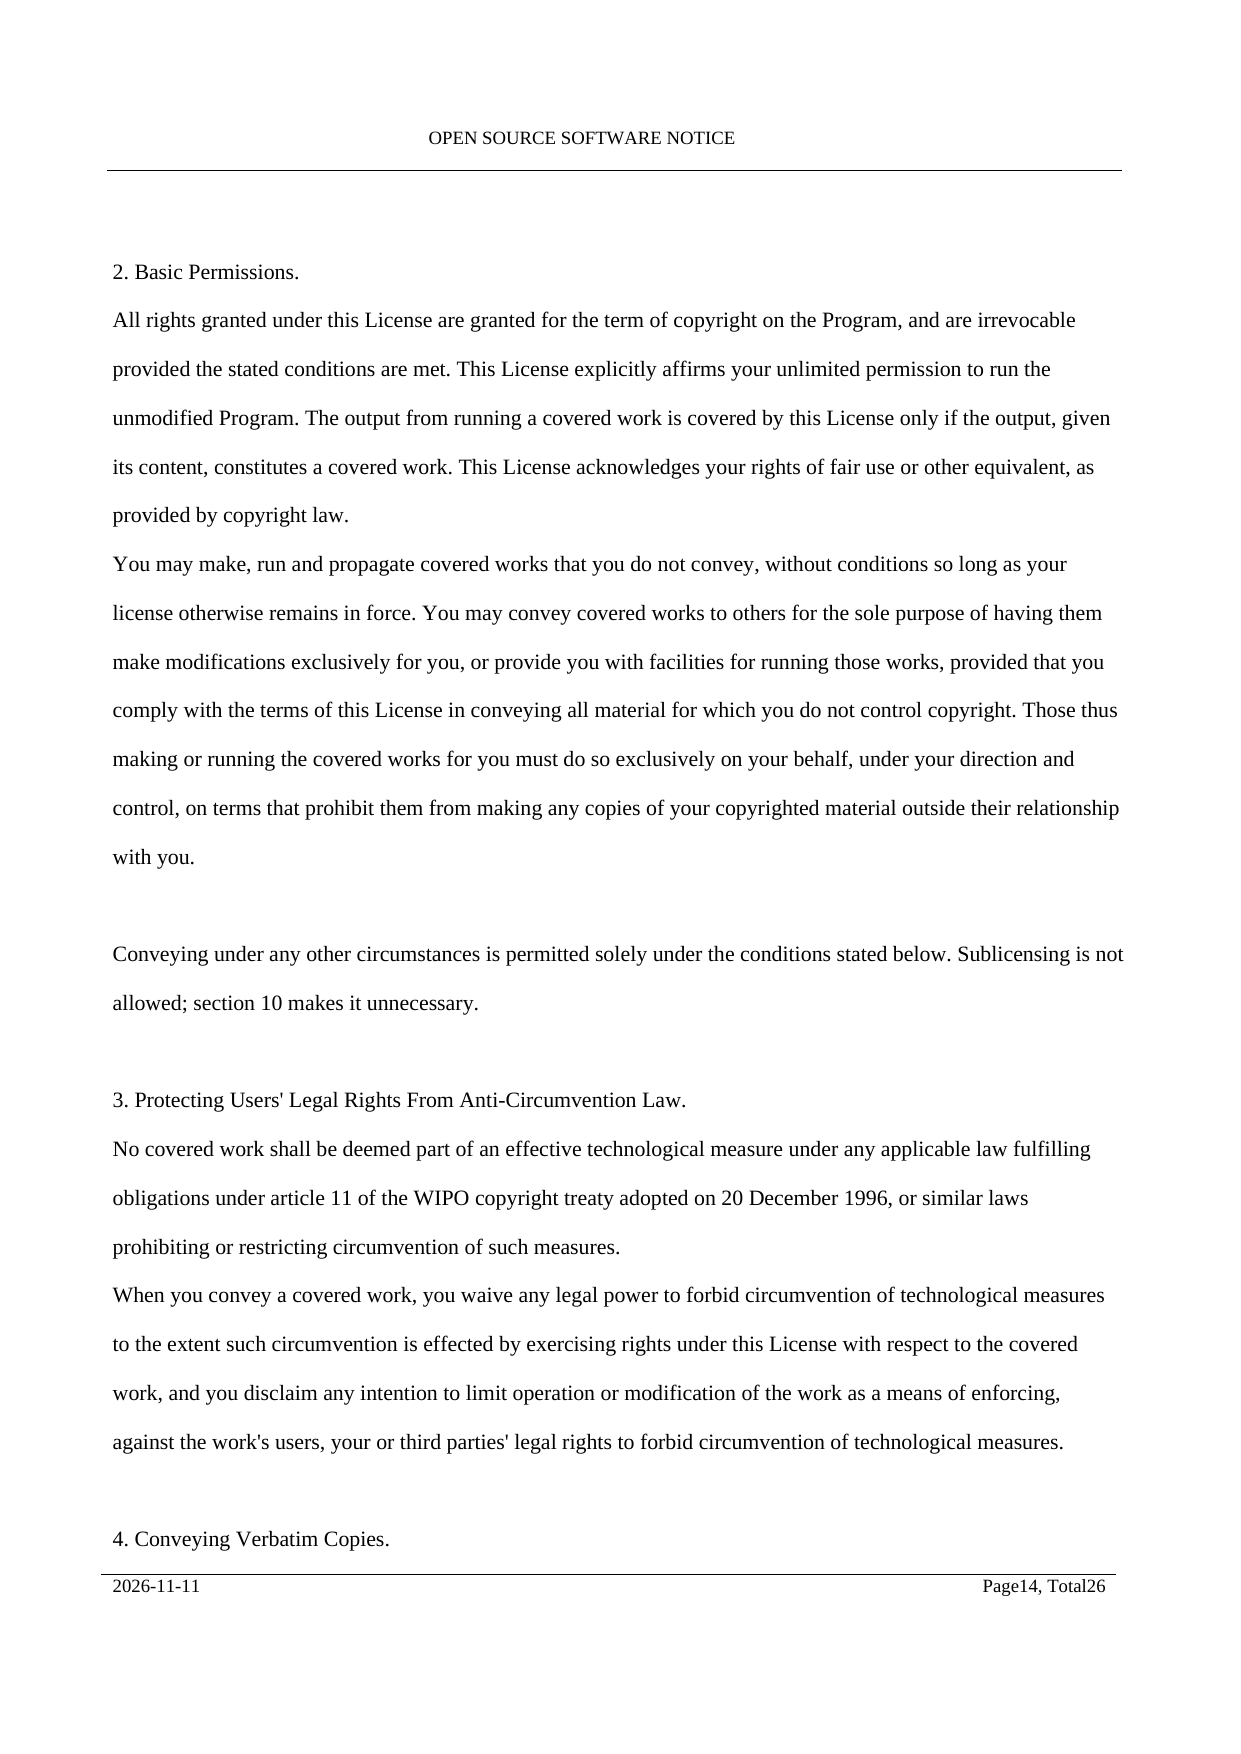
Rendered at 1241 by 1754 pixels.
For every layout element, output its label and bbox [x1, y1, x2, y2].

text [112, 206, 1128, 1555]
